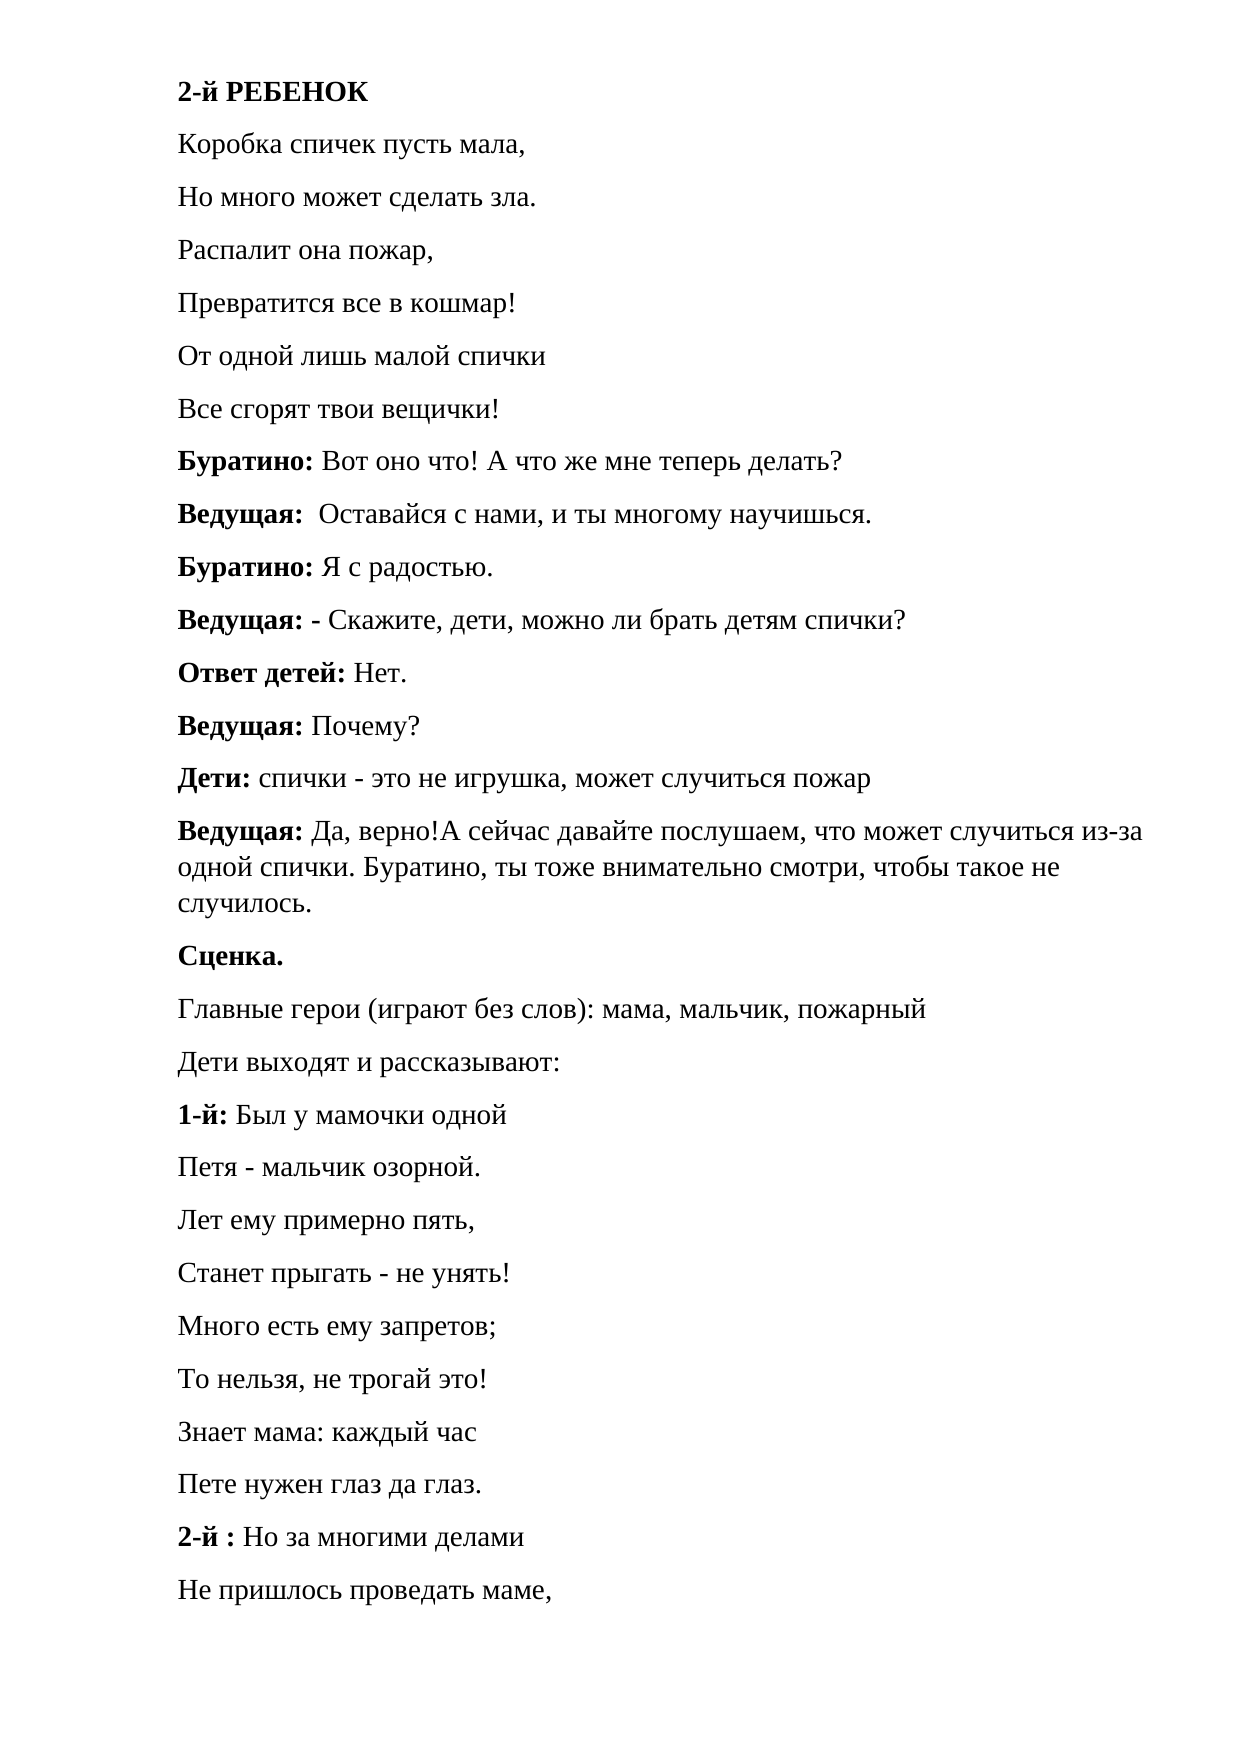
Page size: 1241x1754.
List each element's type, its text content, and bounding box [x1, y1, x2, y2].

text Распалит она пожар, [177, 232, 1152, 266]
text Станет прыгать - не унять! [177, 1255, 1152, 1289]
text Буратино: Вот оно что! А что же мне теперь делать? [177, 443, 1152, 477]
text Главные герои (играют без слов): мама, мальчик, пожарный [177, 991, 1152, 1025]
text 1-й: Был у мамочки одной [177, 1097, 1152, 1130]
text 2-й РЕБЕНОК [177, 74, 1152, 107]
text То нельзя, не трогай это! [177, 1361, 1152, 1394]
text Коробка спичек пусть мала, [177, 127, 1152, 160]
text Все сгорят твои вещички! [177, 391, 1152, 424]
text Превратится все в кошмар! [177, 285, 1152, 319]
text От одной лишь малой спички [177, 338, 1152, 371]
text Сценка. [177, 938, 1152, 972]
text 2-й : Но за многими делами [177, 1519, 1152, 1553]
text Ведущая: Оставайся с нами, и ты многому научишься. [177, 496, 1152, 530]
text Но много может сделать зла. [177, 179, 1152, 213]
text Лет ему примерно пять, [177, 1202, 1152, 1236]
text Дети выходят и рассказывают: [177, 1044, 1152, 1077]
text Пете нужен глаз да глаз. [177, 1466, 1152, 1500]
text Много есть ему запретов; [177, 1308, 1152, 1342]
text Ведущая: Да, верно!А сейчас давайте послушаем, что может случиться из-за одной спички. Буратино, ты тоже внимательно смотри, чтобы такое не случилось. [177, 813, 1152, 919]
text Ведущая: Почему? [177, 708, 1152, 741]
text Не пришлось проведать маме, [177, 1572, 1152, 1606]
text Знает мама: каждый час [177, 1414, 1152, 1447]
text Петя - мальчик озорной. [177, 1149, 1152, 1183]
text Ответ детей: Нет. [177, 655, 1152, 688]
text Ведущая: - Скажите, дети, можно ли брать детям спички? [177, 602, 1152, 636]
text Буратино: Я с радостью. [177, 549, 1152, 583]
text Дети: спички - это не игрушка, может случиться пожар [177, 760, 1152, 794]
